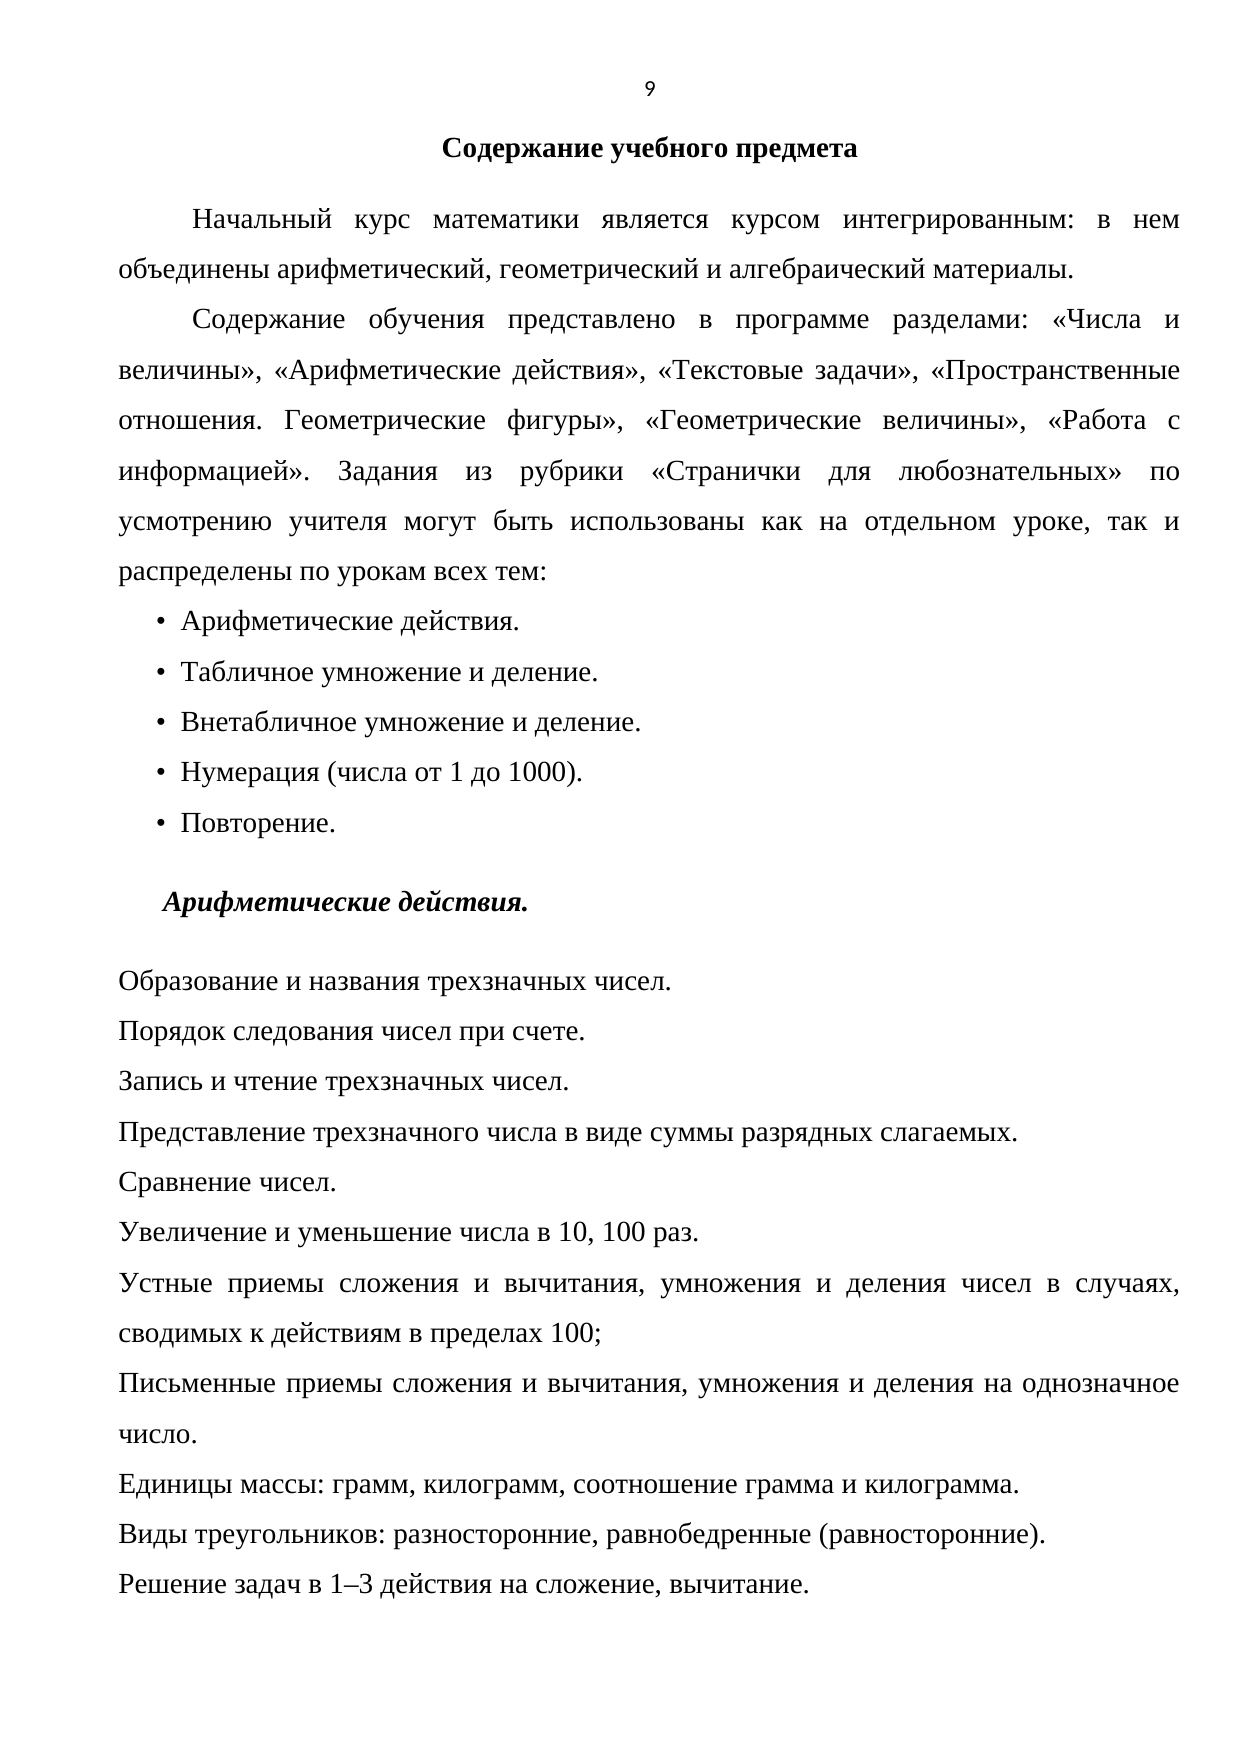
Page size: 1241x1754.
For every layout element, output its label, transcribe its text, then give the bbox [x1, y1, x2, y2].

text Содержание учебного предмета [118, 130, 1181, 163]
text Содержание обучения представлено в программе разделами: «Числа и величины», «Арифметические действия», «Текстовые задачи», «Пространственные отношения. Геометрические фигуры», «Геометрические величины», «Работа с информацией». Задания из рубрики «Странички для любознательных» по усмотрению учителя могут быть использованы как на отдельном уроке, так и распределены по урокам всех тем: [118, 302, 1181, 587]
text Арифметические действия. [118, 884, 1181, 917]
text • Нумерация (числа от 1 до 1000). [118, 754, 1181, 788]
text • Внетабличное умножение и деление. [118, 704, 1181, 738]
text Начальный курс математики является курсом интегрированным: в нем объединены арифметический, геометрический и алгебраический материалы. [118, 201, 1181, 285]
text Сравнение чисел. [118, 1164, 1181, 1198]
text Порядок следования чисел при счете. [118, 1013, 1181, 1047]
text Образование и названия трехзначных чисел. [118, 963, 1181, 996]
text Письменные приемы сложения и вычитания, умножения и деления на однозначное число. [118, 1365, 1181, 1449]
text • Повторение. [118, 805, 1181, 838]
text Единицы массы: грамм, килограмм, соотношение грамма и килограмма. [118, 1466, 1181, 1499]
text Решение задач в 1–3 действия на сложение, вычитание. [118, 1567, 1181, 1600]
text Представление трехзначного числа в виде суммы разрядных слагаемых. [118, 1114, 1181, 1147]
text Запись и чтение трехзначных чисел. [118, 1063, 1181, 1097]
text • Табличное умножение и деление. [118, 654, 1181, 687]
text Увеличение и уменьшение числа в 10, 100 раз. [118, 1214, 1181, 1248]
text Устные приемы сложения и вычитания, умножения и деления чисел в случаях, сводимых к действиям в пределах 100; [118, 1265, 1181, 1349]
text • Арифметические действия. [118, 603, 1181, 637]
text Виды треугольников: разносторонние, равнобедренные (равносторонние). [118, 1516, 1181, 1550]
